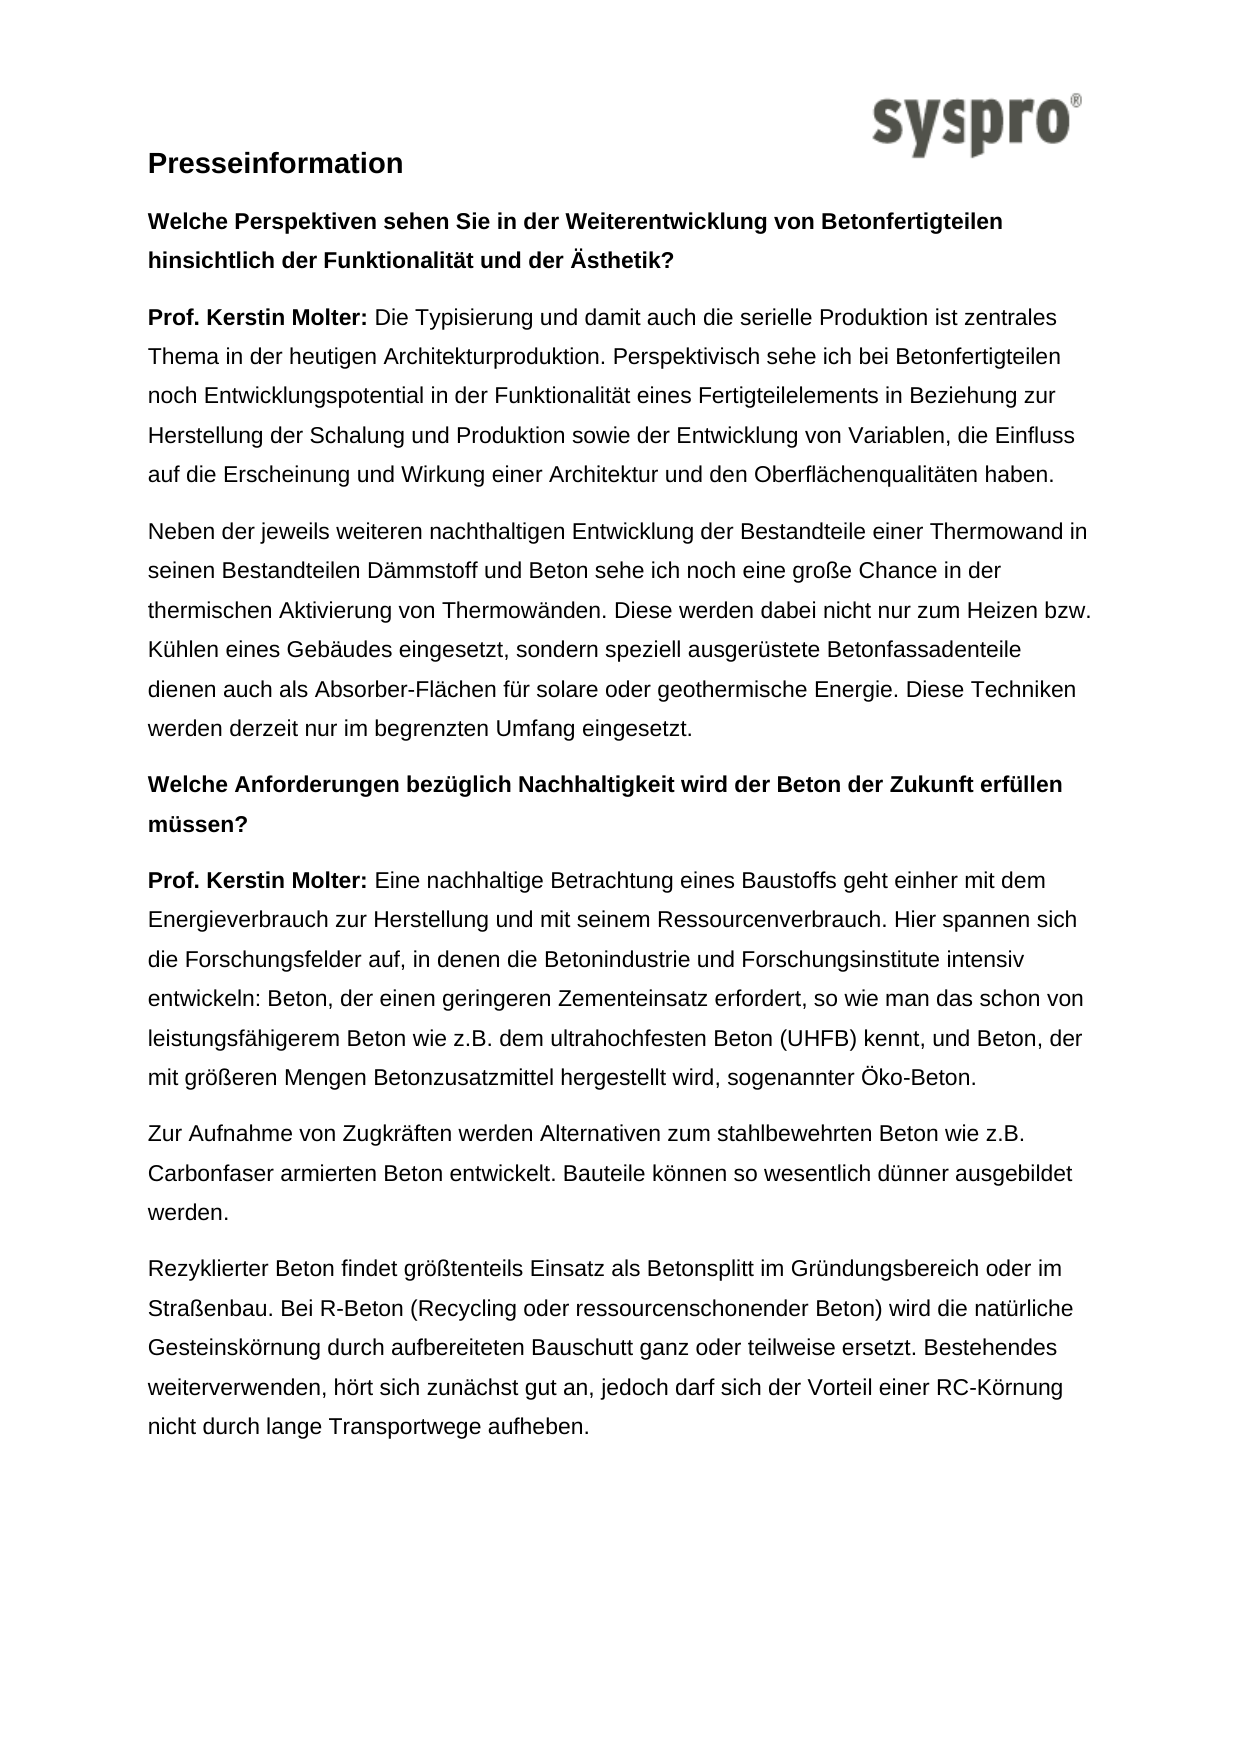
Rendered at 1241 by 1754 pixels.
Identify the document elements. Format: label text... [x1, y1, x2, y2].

text Rezyklierter Beton findet größtenteils Einsatz als Betonsplitt im Gründungsbereich oder im Straßenbau. Bei R-Beton (Recycling oder ressourcenschonender Beton) wird die natürliche Gesteinskörnung durch aufbereiteten Bauschutt ganz oder teilweise ersetzt. Bestehendes weiterverwenden, hört sich zunächst gut an, jedoch darf sich der Vorteil einer RC-Körnung nicht durch lange Transportwege aufheben. [148, 1255, 1093, 1440]
text Welche Perspektiven sehen Sie in der Weiterentwicklung von Betonfertigteilen hinsichtlich der Funktionalität und der Ästhetik? [148, 208, 1093, 274]
text Neben der jeweils weiteren nachthaltigen Entwicklung der Bestandteile einer Thermowand in seinen Bestandteilen Dämmstoff und Beton sehe ich noch eine große Chance in der thermischen Aktivierung von Thermowänden. Diese werden dabei nicht nur zum Heizen bzw. Kühlen eines Gebäudes eingesetzt, sondern speziell ausgerüstete Betonfassadenteile dienen auch als Absorber-Flächen für solare oder geothermische Energie. Diese Techniken werden derzeit nur im begrenzten Umfang eingesetzt. [148, 518, 1093, 741]
text Welche Anforderungen bezüglich Nachhaltigkeit wird der Beton der Zukunft erfüllen müssen? [148, 771, 1093, 837]
picture [862, 73, 1093, 174]
text Zur Aufnahme von Zugkräften werden Alternativen zum stahlbewehrten Beton wie z.B. Carbonfaser armierten Beton entwickelt. Bauteile können so wesentlich dünner ausgebildet werden. [148, 1120, 1093, 1226]
text Prof. Kerstin Molter: Eine nachhaltige Betrachtung eines Baustoffs geht einher mit dem Energieverbrauch zur Herstellung und mit seinem Ressourcenverbrauch. Hier spannen sich die Forschungsfelder auf, in denen die Betonindustrie und Forschungsinstitute intensiv entwickeln: Beton, der einen geringeren Zementeinsatz erfordert, so wie man das schon von leistungsfähigerem Beton wie z.B. dem ultrahochfesten Beton (UHFB) kennt, und Beton, der mit größeren Mengen Betonzusatzmittel hergestellt wird, sogenannter Öko-Beton. [148, 867, 1093, 1091]
text Prof. Kerstin Molter: Die Typisierung und damit auch die serielle Produktion ist zentrales Thema in der heutigen Architekturproduktion. Perspektivisch sehe ich bei Betonfertigteilen noch Entwicklungspotential in der Funktionalität eines Fertigteilelements in Beziehung zur Herstellung der Schalung und Produktion sowie der Entwicklung von Variablen, die Einfluss auf die Erscheinung und Wirkung einer Architektur und den Oberflächenqualitäten haben. [148, 303, 1093, 488]
